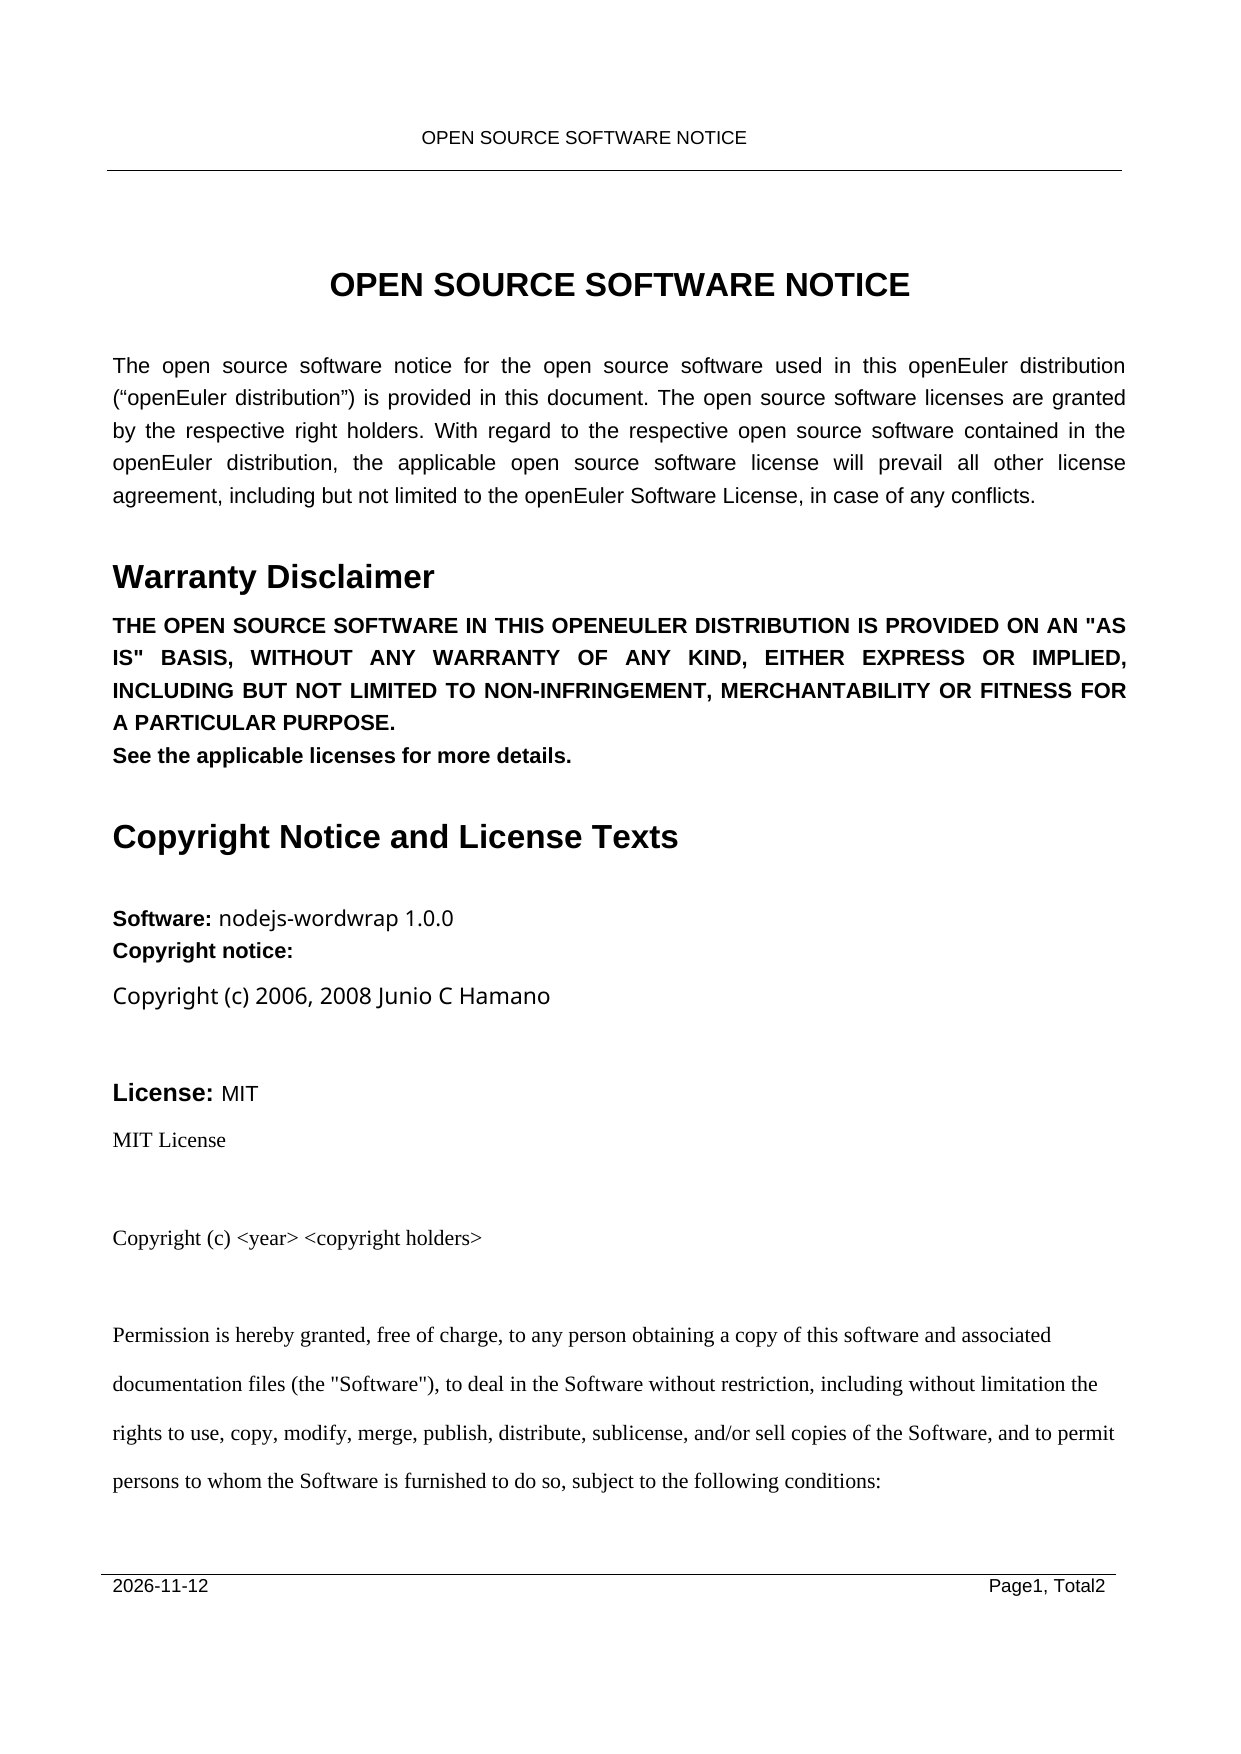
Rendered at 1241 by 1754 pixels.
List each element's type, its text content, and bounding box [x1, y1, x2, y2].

text Copyright notice: [112, 934, 1128, 966]
text Copyright Notice and License Texts [112, 804, 1128, 869]
text OPEN SOURCE SOFTWARE NOTICE [112, 251, 1128, 316]
text The open source software notice for the open source software used in this openEuler distribution (“openEuler distribution”) is provided in this document. The open source software licenses are granted by the respective right holders. With regard to the respective open source software contained in the openEuler distribution, the applicable open source software license will prevail all other license agreement, including but not limited to the openEuler Software License, in case of any conflicts. [112, 349, 1128, 511]
text License: MIT [112, 1077, 1128, 1109]
text THE OPEN SOURCE SOFTWARE IN THIS OPENEULER DISTRIBUTION IS PROVIDED ON AN "AS IS" BASIS, WITHOUT ANY WARRANTY OF ANY KIND, EITHER EXPRESS OR IMPLIED, INCLUDING BUT NOT LIMITED TO NON-INFRINGEMENT, MERCHANTABILITY OR FITNESS FOR A PARTICULAR PURPOSE. See the applicable licenses for more details. [112, 609, 1128, 771]
text Software: nodejs-wordwrap 1.0.0 [112, 901, 1128, 934]
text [112, 1123, 1128, 1497]
text Warranty Disclaimer [112, 544, 1128, 609]
text Copyright (c) 2006, 2008 Junio C Hamano [112, 979, 1128, 1060]
